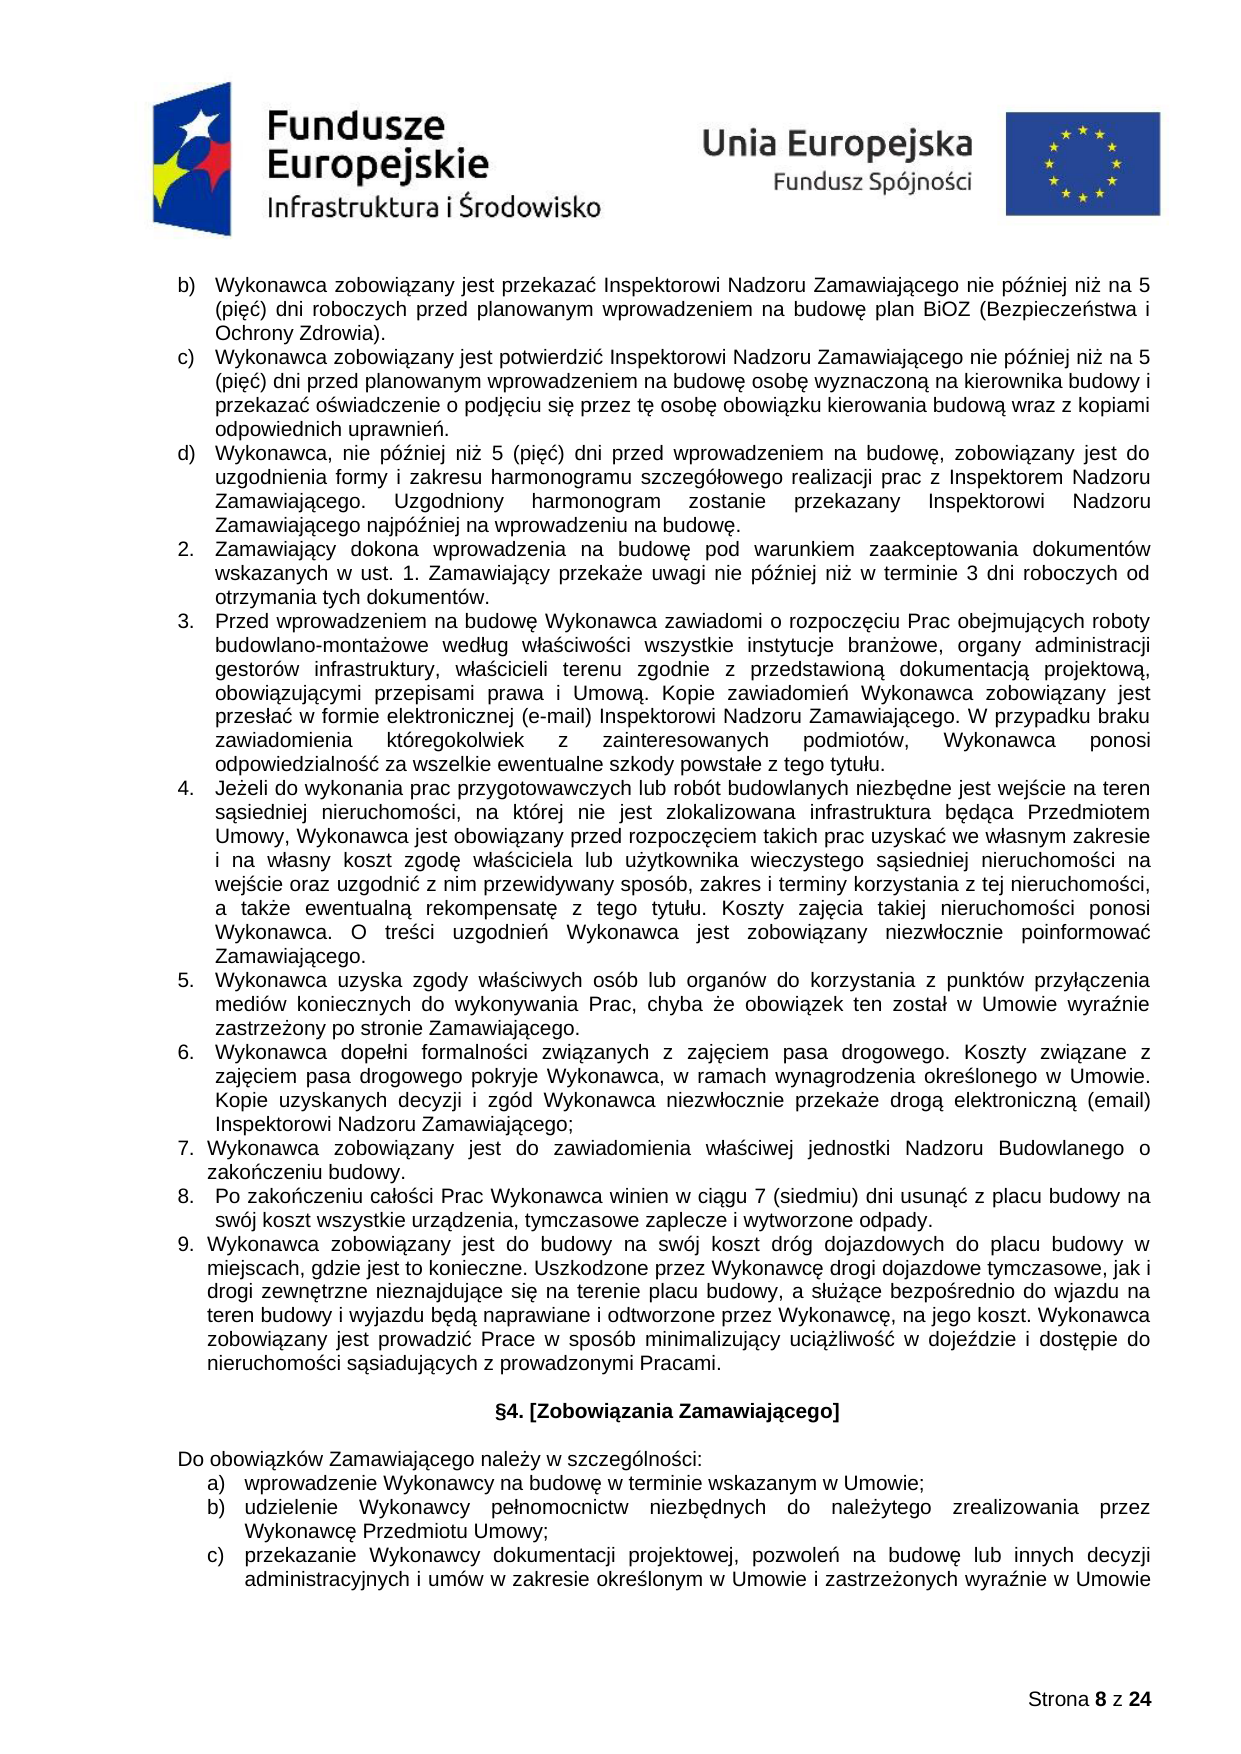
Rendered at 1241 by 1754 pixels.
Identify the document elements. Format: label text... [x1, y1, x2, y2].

list Po zakończeniu całości Prac Wykonawca winien w ciągu 7 (siedmiu) dni usunąć z placu budowy na swój koszt wszystkie urządzenia, tymczasowe zaplecze i wytworzone odpady. [177, 1183, 1152, 1231]
list Jeżeli do wykonania prac przygotowawczych lub robót budowlanych niezbędne jest wejście na teren sąsiedniej nieruchomości, na której nie jest zlokalizowana infrastruktura będąca Przedmiotem Umowy, Wykonawca jest obowiązany przed rozpoczęciem takich prac uzyskać we własnym zakresie i na własny koszt zgodę właściciela lub użytkownika wieczystego sąsiedniej nieruchomości na wejście oraz uzgodnić z nim przewidywany sposób, zakres i terminy korzystania z tej nieruchomości, a także ewentualną rekompensatę z tego tytułu. Koszty zajęcia takiej nieruchomości ponosi Wykonawca. O treści uzgodnień Wykonawca jest zobowiązany niezwłocznie poinformować Zamawiającego. [177, 776, 1152, 968]
list Wykonawca zobowiązany jest potwierdzić Inspektorowi Nadzoru Zamawiającego nie później niż na 5 (pięć) dni przed planowanym wprowadzeniem na budowę osobę wyznaczoną na kierownika budowy i przekazać oświadczenie o podjęciu się przez tę osobę obowiązku kierowania budową wraz z kopiami odpowiednich uprawnień. [177, 345, 1152, 441]
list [207, 1543, 1152, 1591]
list wprowadzenie Wykonawcy na budowę w terminie wskazanym w Umowie; [207, 1471, 1152, 1495]
list Wykonawca zobowiązany jest przekazać Inspektorowi Nadzoru Zamawiającego nie później niż na 5 (pięć) dni roboczych przed planowanym wprowadzeniem na budowę plan BiOZ (Bezpieczeństwa i Ochrony Zdrowia). [177, 274, 1152, 345]
text Do obowiązków Zamawiającego należy w szczególności: [177, 1447, 1152, 1471]
text §4. [Zobowiązania Zamawiającego] [177, 1399, 1152, 1423]
list Wykonawca zobowiązany jest do budowy na swój koszt dróg dojazdowych do placu budowy w miejscach, gdzie jest to konieczne. Uszkodzone przez Wykonawcę drogi dojazdowe tymczasowe, jak i drogi zewnętrzne nieznajdujące się na terenie placu budowy, a służące bezpośrednio do wjazdu na teren budowy i wyjazdu będą naprawiane i odtworzone przez Wykonawcę, na jego koszt. Wykonawca zobowiązany jest prowadzić Prace w sposób minimalizujący uciążliwość w dojeździe i dostępie do nieruchomości sąsiadujących z prowadzonymi Pracami. [177, 1231, 1152, 1375]
list Wykonawca zobowiązany jest do zawiadomienia właściwej jednostki Nadzoru Budowlanego o zakończeniu budowy. [177, 1136, 1152, 1183]
list Przed wprowadzeniem na budowę Wykonawca zawiadomi o rozpoczęciu Prac obejmujących roboty budowlano-montażowe według właściwości wszystkie instytucje branżowe, organy administracji gestorów infrastruktury, właścicieli terenu zgodnie z przedstawioną dokumentacją projektową, obowiązującymi przepisami prawa i Umową. Kopie zawiadomień Wykonawca zobowiązany jest przesłać w formie elektronicznej (e-mail) Inspektorowi Nadzoru Zamawiającego. W przypadku braku zawiadomienia któregokolwiek z zainteresowanych podmiotów, Wykonawca ponosi odpowiedzialność za wszelkie ewentualne szkody powstałe z tego tytułu. [177, 608, 1152, 776]
list udzielenie Wykonawcy pełnomocnictw niezbędnych do należytego zrealizowania przez Wykonawcę Przedmiotu Umowy; [207, 1495, 1152, 1543]
list Zamawiający dokona wprowadzenia na budowę pod warunkiem zaakceptowania dokumentów wskazanych w ust. 1. Zamawiający przekaże uwagi nie później niż w terminie 3 dni roboczych od otrzymania tych dokumentów. [177, 537, 1152, 608]
list Wykonawca uzyska zgody właściwych osób lub organów do korzystania z punktów przyłączenia mediów koniecznych do wykonywania Prac, chyba że obowiązek ten został w Umowie wyraźnie zastrzeżony po stronie Zamawiającego. [177, 968, 1152, 1040]
list Wykonawca dopełni formalności związanych z zajęciem pasa drogowego. Koszty związane z zajęciem pasa drogowego pokryje Wykonawca, w ramach wynagrodzenia określonego w Umowie. Kopie uzyskanych decyzji i zgód Wykonawca niezwłocznie przekaże drogą elektroniczną (email) Inspektorowi Nadzoru Zamawiającego; [177, 1040, 1152, 1136]
list Wykonawca, nie później niż 5 (pięć) dni przed wprowadzeniem na budowę, zobowiązany jest do uzgodnienia formy i zakresu harmonogramu szczegółowego realizacji prac z Inspektorem Nadzoru Zamawiającego. Uzgodniony harmonogram zostanie przekazany Inspektorowi Nadzoru Zamawiającego najpóźniej na wprowadzeniu na budowę. [177, 441, 1152, 537]
